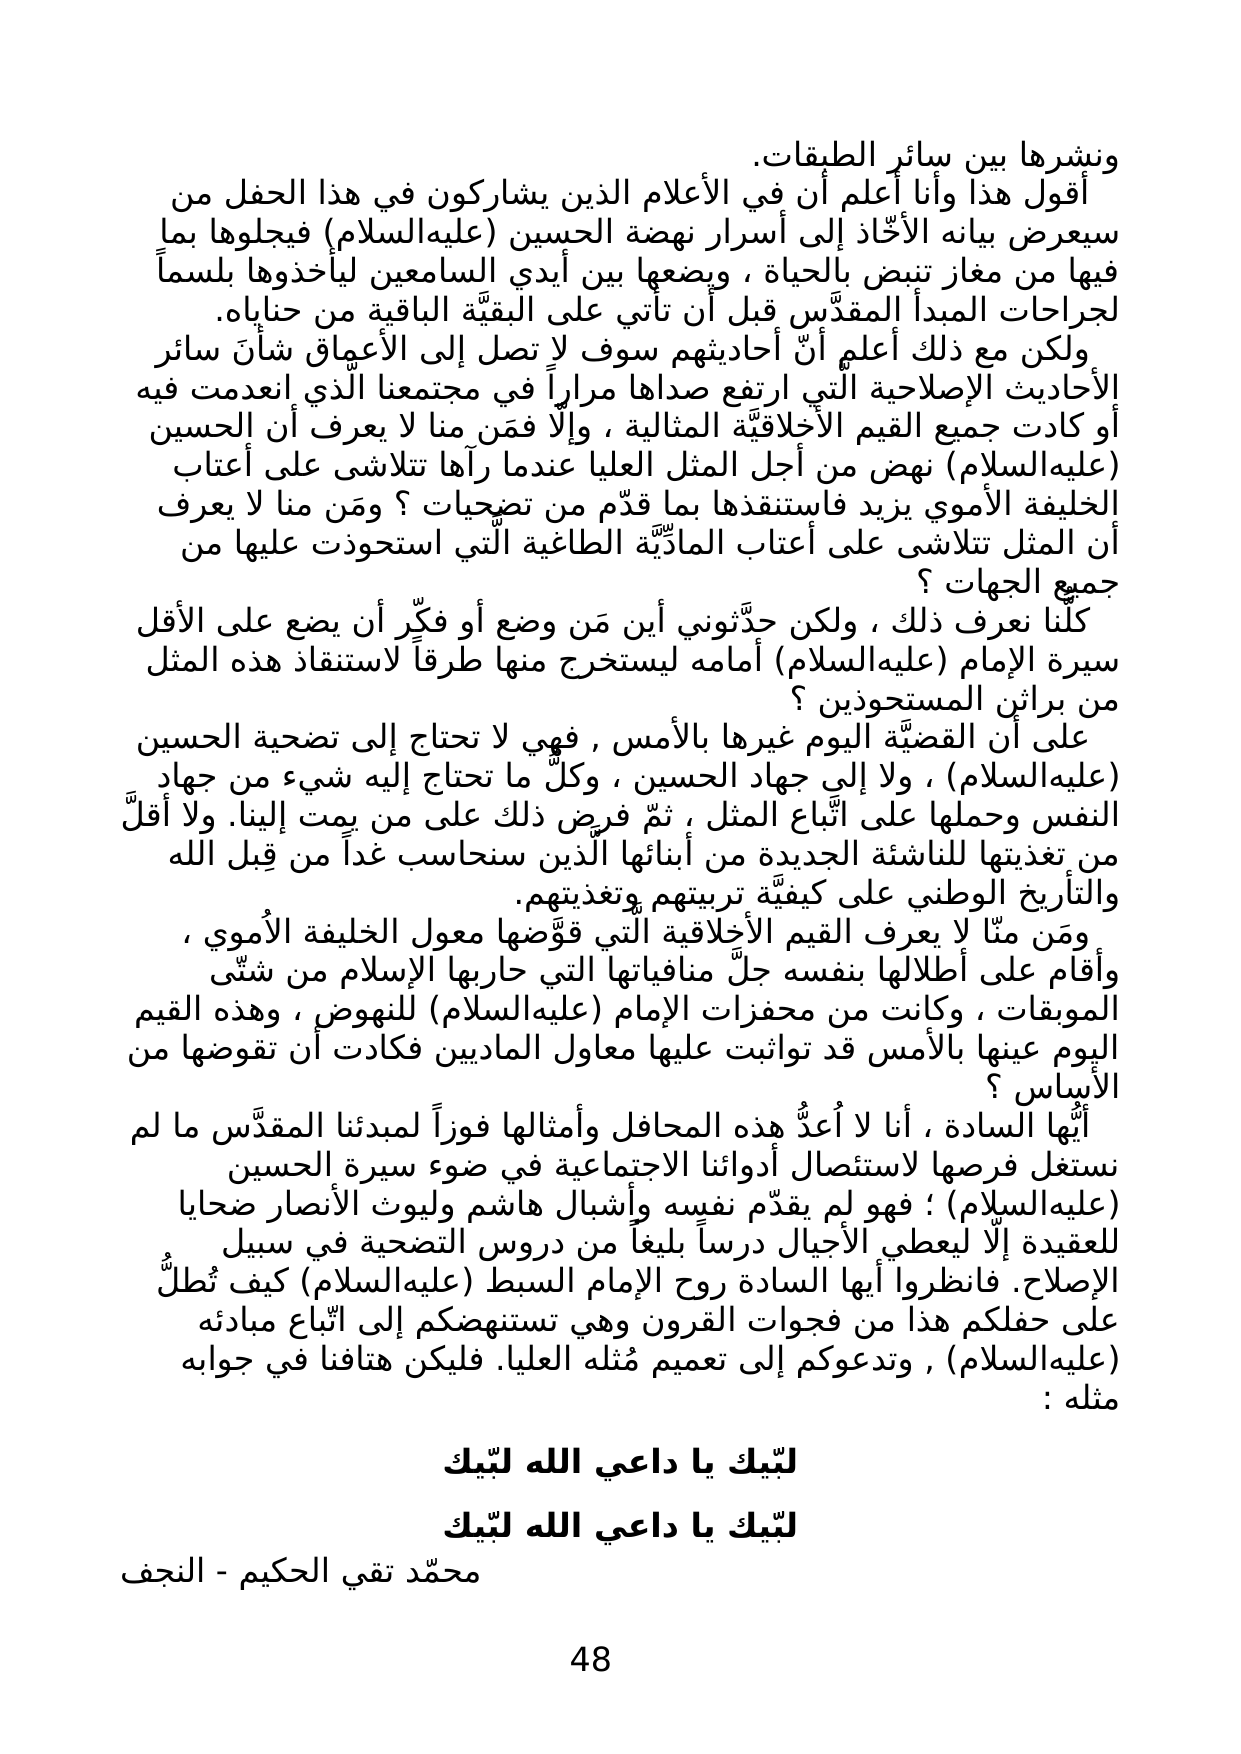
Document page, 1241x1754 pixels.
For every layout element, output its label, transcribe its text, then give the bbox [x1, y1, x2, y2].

text ولكن مع ذلك أعلم أنّ أحاديثهم سوف لا تصل إلى الأعماق شأنَ سائر الأحاديث الإصلاحية الَّتي ارتفع صداها مراراً في مجتمعنا الَّذي انعدمت فيه أو كادت جميع القيم الأخلاقيَّة المثالية ، وإلّا فمَن منا لا يعرف أن الحسين (عليه‌السلام) نهض من أجل المثل العليا عندما رآها تتلاشى على أعتاب الخليفة الأموي يزيد فاستنقذها بما قدّم من تضحيات ؟ ومَن منا لا يعرف أن المثل تتلاشى على أعتاب المادِّيَّة الطاغية الَّتي استحوذت عليها من جميع الجهات ؟ [120, 329, 1120, 601]
text ومَن منّا لا يعرف القيم الأخلاقية الَّتي قوَّضها معول الخليفة الاُموي ، وأقام على أطلالها بنفسه جلَّ منافياتها التي حاربها الإسلام من شتّى الموبقات ، وكانت من محفزات الإمام (عليه‌السلام) للنهوض ، وهذه القيم اليوم عينها بالأمس قد تواثبت عليها معاول الماديين فكادت أن تقوضها من الأساس ؟ [120, 912, 1120, 1106]
text محمّد تقي الحكيم - النجف [120, 1551, 1120, 1590]
text ونشرها بين سائر الطبقات. [120, 135, 1120, 174]
text أيُّها السادة ، أنا لا اُعدُّ هذه المحافل وأمثالها فوزاً لمبدئنا المقدَّس ما لم نستغل فرصها لاستئصال أدوائنا الاجتماعية في ضوء سيرة الحسين (عليه‌السلام) ؛ فهو لم يقدّم نفسه وأشبال هاشم وليوث الأنصار ضحايا للعقيدة إلّا ليعطي الأجيال درساً بليغاً من دروس التضحية في سبيل الإصلاح. فانظروا أيها السادة روح الإمام السبط (عليه‌السلام) كيف تُطلُّ على حفلكم هذا من فجوات القرون وهي تستنهضكم إلى اتّباع مبادئه (عليه‌السلام) , وتدعوكم إلى تعميم مُثله العليا. فليكن هتافنا في جوابه مثله : [120, 1106, 1120, 1417]
text على أن القضيَّة اليوم غيرها بالأمس , فهي لا تحتاج إلى تضحية الحسين (عليه‌السلام) ، ولا إلى جهاد الحسين ، وكلُّ ما تحتاج إليه شيء من جهاد النفس وحملها على اتَّباع المثل ، ثمّ فرض ذلك على من يمت إلينا. ولا أقلَّ من تغذيتها للناشئة الجديدة من أبنائها الَّذين سنحاسب غداً من قِبل الله والتأريخ الوطني على كيفيَّة تربيتهم وتغذيتهم. [120, 718, 1120, 912]
text لبّيك يا داعي الله لبّيك [120, 1442, 1120, 1481]
text لبّيك يا داعي الله لبّيك [120, 1506, 1120, 1545]
text كلُّنا نعرف ذلك ، ولكن حدَّثوني أين مَن وضع أو فكّر أن يضع على الأقل سيرة الإمام (عليه‌السلام) أمامه ليستخرج منها طرقاً لاستنقاذ هذه المثل من براثن المستحوذين ؟ [120, 601, 1120, 718]
text أقول هذا وأنا أعلم أن في الأعلام الذين يشاركون في هذا الحفل من سيعرض بيانه الأخّاذ إلى أسرار نهضة الحسين (عليه‌السلام) فيجلوها بما فيها من مغاز تنبض بالحياة ، ويضعها بين أيدي السامعين ليأخذوها بلسماً لجراحات المبدأ المقدَّس قبل أن تأتي على البقيَّة الباقية من حناياه. [120, 174, 1120, 329]
